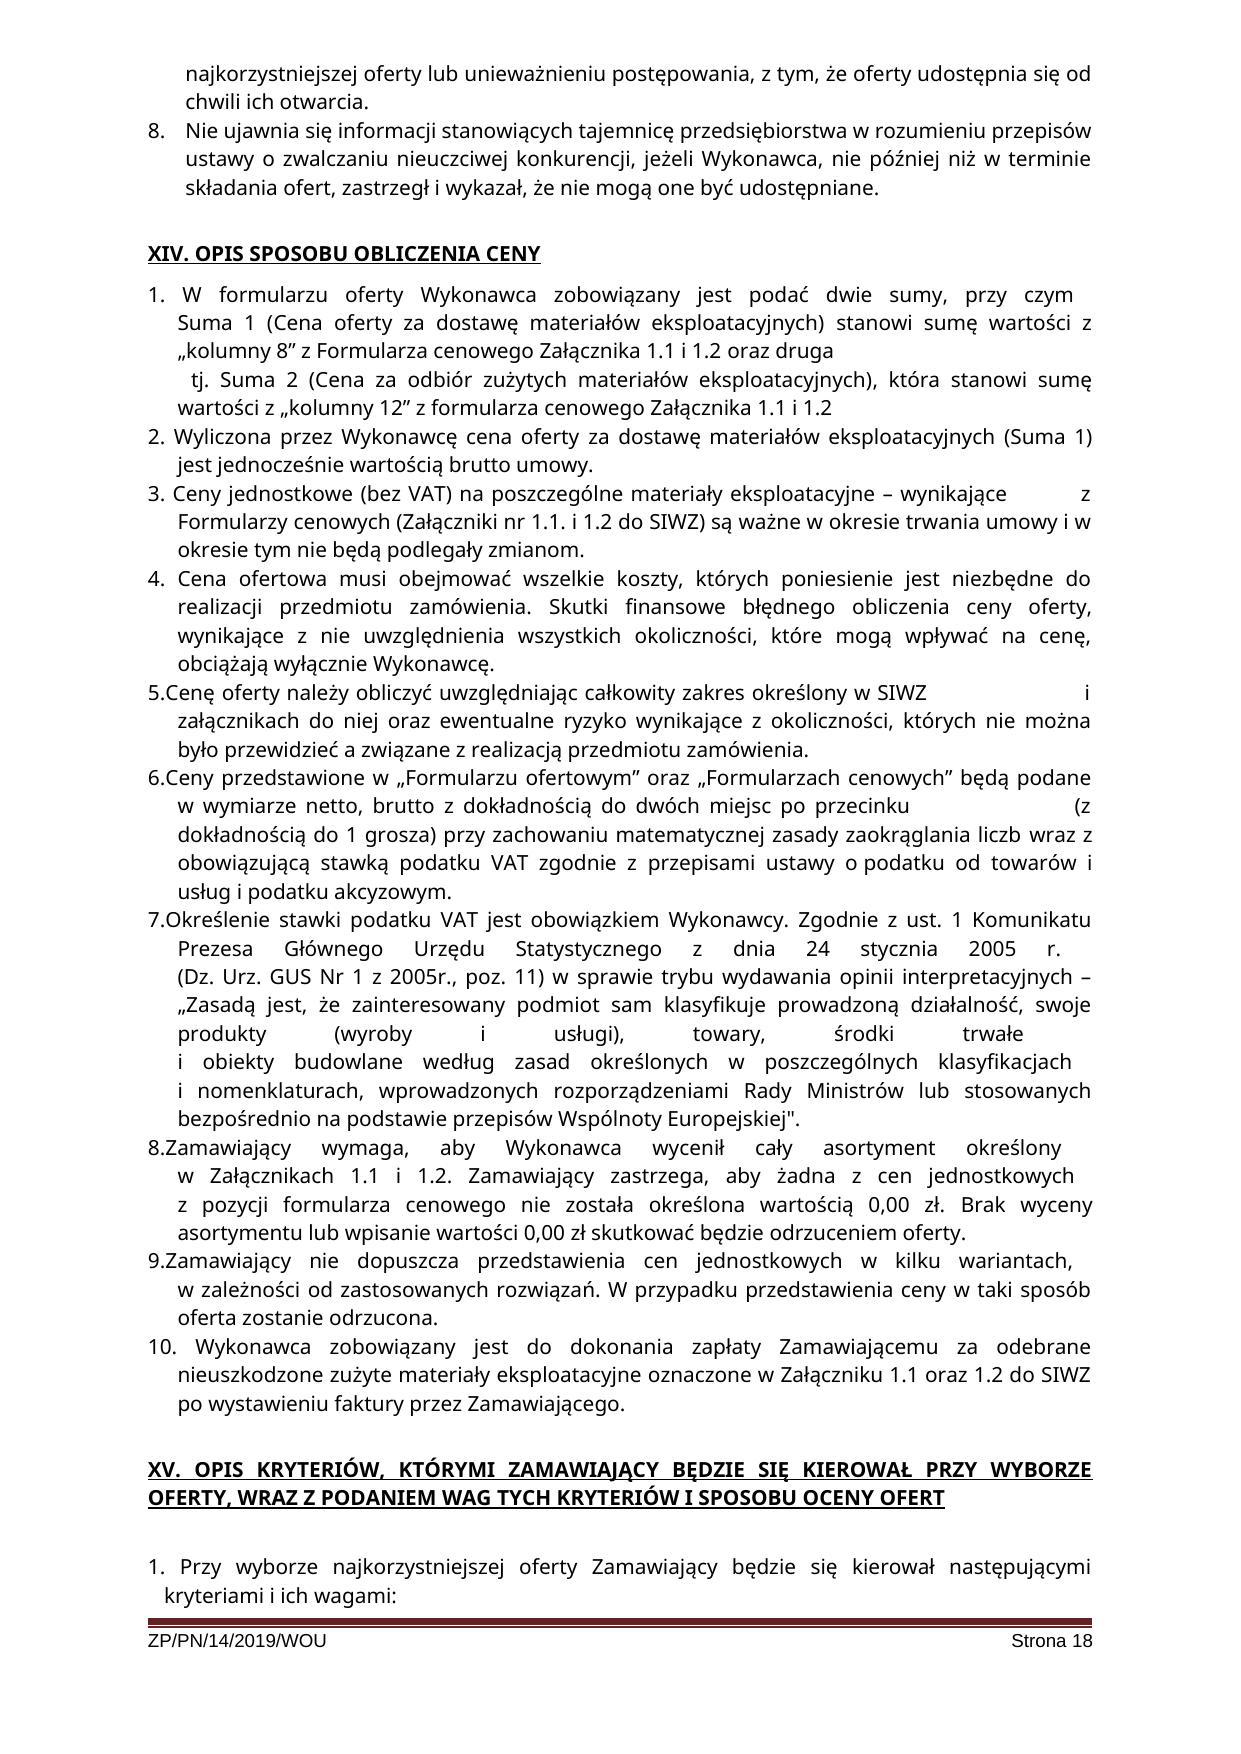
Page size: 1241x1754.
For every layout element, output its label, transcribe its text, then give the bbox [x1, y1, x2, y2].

text 2. Wyliczona przez Wykonawcę cena oferty za dostawę materiałów eksploatacyjnych (Suma 1) jest jednocześnie wartością brutto umowy. [148, 422, 1092, 479]
text 4. Cena ofertowa musi obejmować wszelkie koszty, których poniesienie jest niezbędne do realizacji przedmiotu zamówienia. Skutki finansowe błędnego obliczenia ceny oferty, wynikające z nie uwzględnienia wszystkich okoliczności, które mogą wpływać na cenę, obciążają wyłącznie Wykonawcę. [148, 564, 1092, 678]
text 1. W formularzu oferty Wykonawca zobowiązany jest podać dwie sumy, przy czym Suma 1 (Cena oferty za dostawę materiałów eksploatacyjnych) stanowi sumę wartości z „kolumny 8” z Formularza cenowego Załącznika 1.1 i 1.2 oraz druga [148, 280, 1092, 365]
text 7.Określenie stawki podatku VAT jest obowiązkiem Wykonawcy. Zgodnie z ust. 1 Komunikatu Prezesa Głównego Urzędu Statystycznego z dnia 24 stycznia 2005 r. (Dz. Urz. GUS Nr 1 z 2005r., poz. 11) w sprawie trybu wydawania opinii interpretacyjnych – „Zasadą jest, że zainteresowany podmiot sam klasyfikuje prowadzoną działalność, swoje produkty (wyroby i usługi), towary, środki trwałe i obiekty budowlane według zasad określonych w poszczególnych klasyfikacjach i nomenklaturach, wprowadzonych rozporządzeniami Rady Ministrów lub stosowanych bezpośrednio na podstawie przepisów Wspólnoty Europejskiej". [148, 905, 1092, 1133]
text 1. Przy wyborze najkorzystniejszej oferty Zamawiający będzie się kierował następującymi kryteriami i ich wagami: [148, 1552, 1092, 1609]
list Nie ujawnia się informacji stanowiących tajemnicę przedsiębiorstwa w rozumieniu przepisów ustawy o zwalczaniu nieuczciwej konkurencji, jeżeli Wykonawca, nie później niż w terminie składania ofert, zastrzegł i wykazał, że nie mogą one być udostępniane. [148, 116, 1092, 201]
text 10. Wykonawca zobowiązany jest do dokonania zapłaty Zamawiającemu za odebrane nieuszkodzone zużyte materiały eksploatacyjne oznaczone w Załączniku 1.1 oraz 1.2 do SIWZ po wystawieniu faktury przez Zamawiającego. [148, 1332, 1092, 1417]
subtitle XIV. OPIS SPOSOBU OBLICZENIA CENY [148, 239, 1092, 267]
text 5.Cenę oferty należy obliczyć uwzględniając całkowity zakres określony w SIWZ i załącznikach do niej oraz ewentualne ryzyko wynikające z okoliczności, których nie można było przewidzieć a związane z realizacją przedmiotu zamówienia. [148, 678, 1092, 763]
text 3. Ceny jednostkowe (bez VAT) na poszczególne materiały eksploatacyjne – wynikające z Formularzy cenowych (Załączniki nr 1.1. i 1.2 do SIWZ) są ważne w okresie trwania umowy i w okresie tym nie będą podlegały zmianom. [148, 479, 1092, 564]
subtitle XV. OPIS KRYTERIÓW, KTÓRYMI ZAMAWIAJĄCY BĘDZIE SIĘ KIEROWAŁ PRZY WYBORZE OFERTY, WRAZ Z PODANIEM WAG TYCH KRYTERIÓW I SPOSOBU OCENY OFERT [148, 1455, 1092, 1479]
text tj. Suma 2 (Cena za odbiór zużytych materiałów eksploatacyjnych), która stanowi sumę wartości z „kolumny 12” z formularza cenowego Załącznika 1.1 i 1.2 [148, 365, 1092, 422]
text 9.Zamawiający nie dopuszcza przedstawienia cen jednostkowych w kilku wariantach, w zależności od zastosowanych rozwiązań. W przypadku przedstawienia ceny w taki sposób oferta zostanie odrzucona. [148, 1247, 1092, 1332]
text 6.Ceny przedstawione w „Formularzu ofertowym” oraz „Formularzach cenowych” będą podane w wymiarze netto, brutto z dokładnością do dwóch miejsc po przecinku (z dokładnością do 1 grosza) przy zachowaniu matematycznej zasady zaokrąglania liczb wraz z obowiązującą stawką podatku VAT zgodnie z przepisami ustawy o podatku od towarów i usług i podatku akcyzowym. [148, 763, 1092, 905]
text 8.Zamawiający wymaga, aby Wykonawca wycenił cały asortyment określony w Załącznikach 1.1 i 1.2. Zamawiający zastrzega, aby żadna z cen jednostkowych z pozycji formularza cenowego nie została określona wartością 0,00 zł. Brak wyceny asortymentu lub wpisanie wartości 0,00 zł skutkować będzie odrzuceniem oferty. [148, 1133, 1092, 1247]
subtitle XV. OPIS KRYTERIÓW, KTÓRYMI ZAMAWIAJĄCY BĘDZIE SIĘ KIEROWAŁ PRZY WYBORZE OFERTY, WRAZ Z PODANIEM WAG TYCH KRYTERIÓW I SPOSOBU OCENY OFERT [148, 1480, 1092, 1512]
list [148, 59, 1092, 116]
